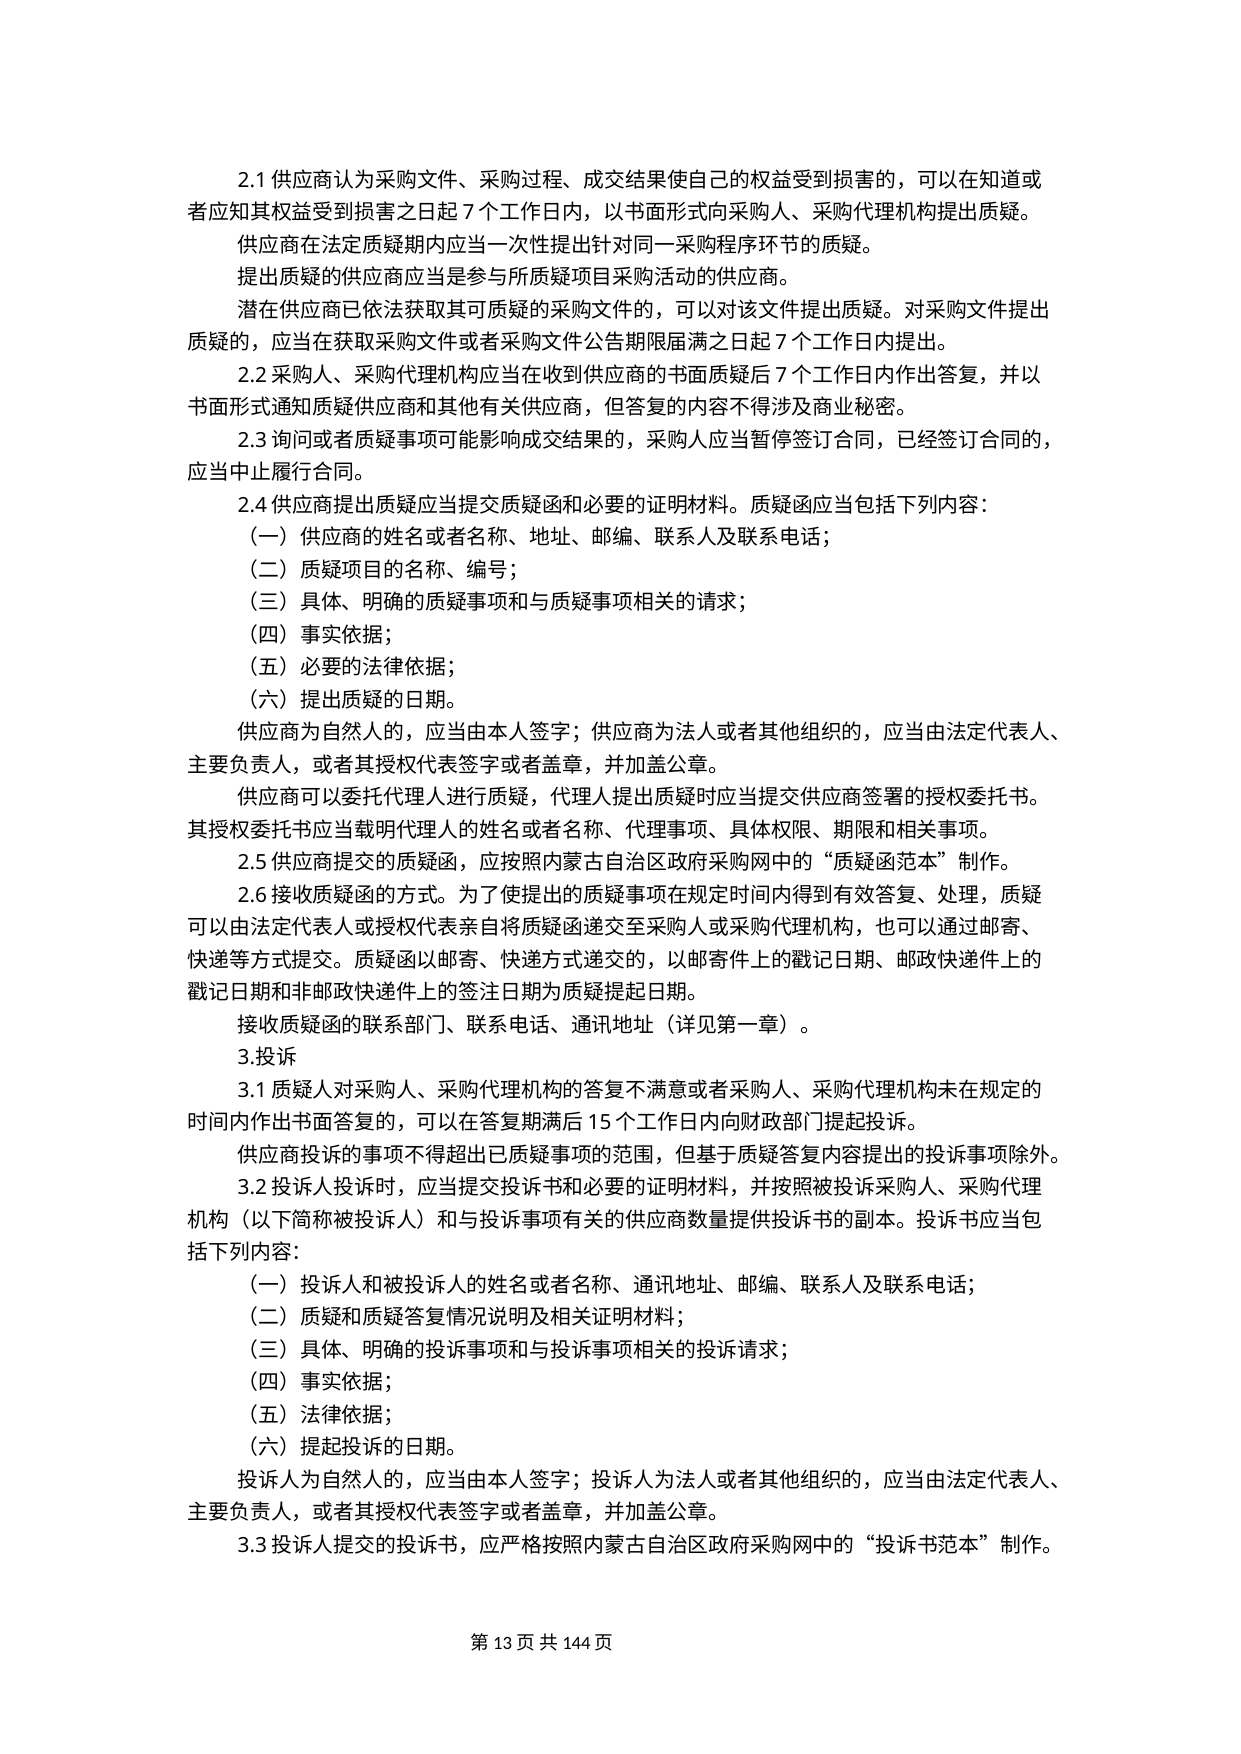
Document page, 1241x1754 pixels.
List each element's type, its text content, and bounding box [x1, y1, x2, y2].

text 2.5供应商提交的质疑函，应按照内蒙古自治区政府采购网中的“质疑函范本”制作。 [187, 844, 1053, 877]
text （三）具体、明确的投诉事项和与投诉事项相关的投诉请求； [187, 1332, 1053, 1364]
text 供应商投诉的事项不得超出已质疑事项的范围，但基于质疑答复内容提出的投诉事项除外。 [187, 1137, 1053, 1169]
text （二）质疑项目的名称、编号； [187, 552, 1053, 584]
text （一）供应商的姓名或者名称、地址、邮编、联系人及联系电话； [187, 519, 1053, 552]
text （四）事实依据； [187, 1364, 1053, 1397]
text 供应商在法定质疑期内应当一次性提出针对同一采购程序环节的质疑。 [187, 227, 1053, 259]
text 3.投诉 [187, 1039, 1053, 1072]
text （二）质疑和质疑答复情况说明及相关证明材料； [187, 1299, 1053, 1332]
text 提出质疑的供应商应当是参与所质疑项目采购活动的供应商。 [187, 259, 1053, 292]
text （六）提起投诉的日期。 [187, 1429, 1053, 1462]
text 供应商可以委托代理人进行质疑，代理人提出质疑时应当提交供应商签署的授权委托书。其授权委托书应当载明代理人的姓名或者名称、代理事项、具体权限、期限和相关事项。 [187, 779, 1053, 844]
text 投诉人为自然人的，应当由本人签字；投诉人为法人或者其他组织的，应当由法定代表人、主要负责人，或者其授权代表签字或者盖章，并加盖公章。 [187, 1462, 1053, 1527]
text （一）投诉人和被投诉人的姓名或者名称、通讯地址、邮编、联系人及联系电话； [187, 1267, 1053, 1299]
text （四）事实依据； [187, 617, 1053, 649]
text （三）具体、明确的质疑事项和与质疑事项相关的请求； [187, 584, 1053, 617]
text 3.3投诉人提交的投诉书，应严格按照内蒙古自治区政府采购网中的“投诉书范本”制作。 [187, 1527, 1053, 1559]
text 供应商为自然人的，应当由本人签字；供应商为法人或者其他组织的，应当由法定代表人、主要负责人，或者其授权代表签字或者盖章，并加盖公章。 [187, 714, 1053, 779]
text （五）法律依据； [187, 1397, 1053, 1429]
text 2.2采购人、采购代理机构应当在收到供应商的书面质疑后7个工作日内作出答复，并以书面形式通知质疑供应商和其他有关供应商，但答复的内容不得涉及商业秘密。 [187, 357, 1053, 422]
text 2.6接收质疑函的方式。为了使提出的质疑事项在规定时间内得到有效答复、处理，质疑可以由法定代表人或授权代表亲自将质疑函递交至采购人或采购代理机构，也可以通过邮寄、快递等方式提交。质疑函以邮寄、快递方式递交的，以邮寄件上的戳记日期、邮政快递件上的戳记日期和非邮政快递件上的签注日期为质疑提起日期。 [187, 877, 1053, 1007]
text （五）必要的法律依据； [187, 649, 1053, 682]
text 2.4供应商提出质疑应当提交质疑函和必要的证明材料。质疑函应当包括下列内容： [187, 487, 1053, 519]
text 3.1质疑人对采购人、采购代理机构的答复不满意或者采购人、采购代理机构未在规定的时间内作出书面答复的，可以在答复期满后15个工作日内向财政部门提起投诉。 [187, 1072, 1053, 1137]
text 2.3询问或者质疑事项可能影响成交结果的，采购人应当暂停签订合同，已经签订合同的，应当中止履行合同。 [187, 422, 1053, 487]
text （六）提出质疑的日期。 [187, 682, 1053, 714]
text 3.2投诉人投诉时，应当提交投诉书和必要的证明材料，并按照被投诉采购人、采购代理机构（以下简称被投诉人）和与投诉事项有关的供应商数量提供投诉书的副本。投诉书应当包括下列内容： [187, 1169, 1053, 1267]
text 接收质疑函的联系部门、联系电话、通讯地址（详见第一章）。 [187, 1007, 1053, 1039]
text 2.1供应商认为采购文件、采购过程、成交结果使自己的权益受到损害的，可以在知道或者应知其权益受到损害之日起7个工作日内，以书面形式向采购人、采购代理机构提出质疑。 [187, 162, 1053, 227]
text 潜在供应商已依法获取其可质疑的采购文件的，可以对该文件提出质疑。对采购文件提出质疑的，应当在获取采购文件或者采购文件公告期限届满之日起7个工作日内提出。 [187, 292, 1053, 357]
